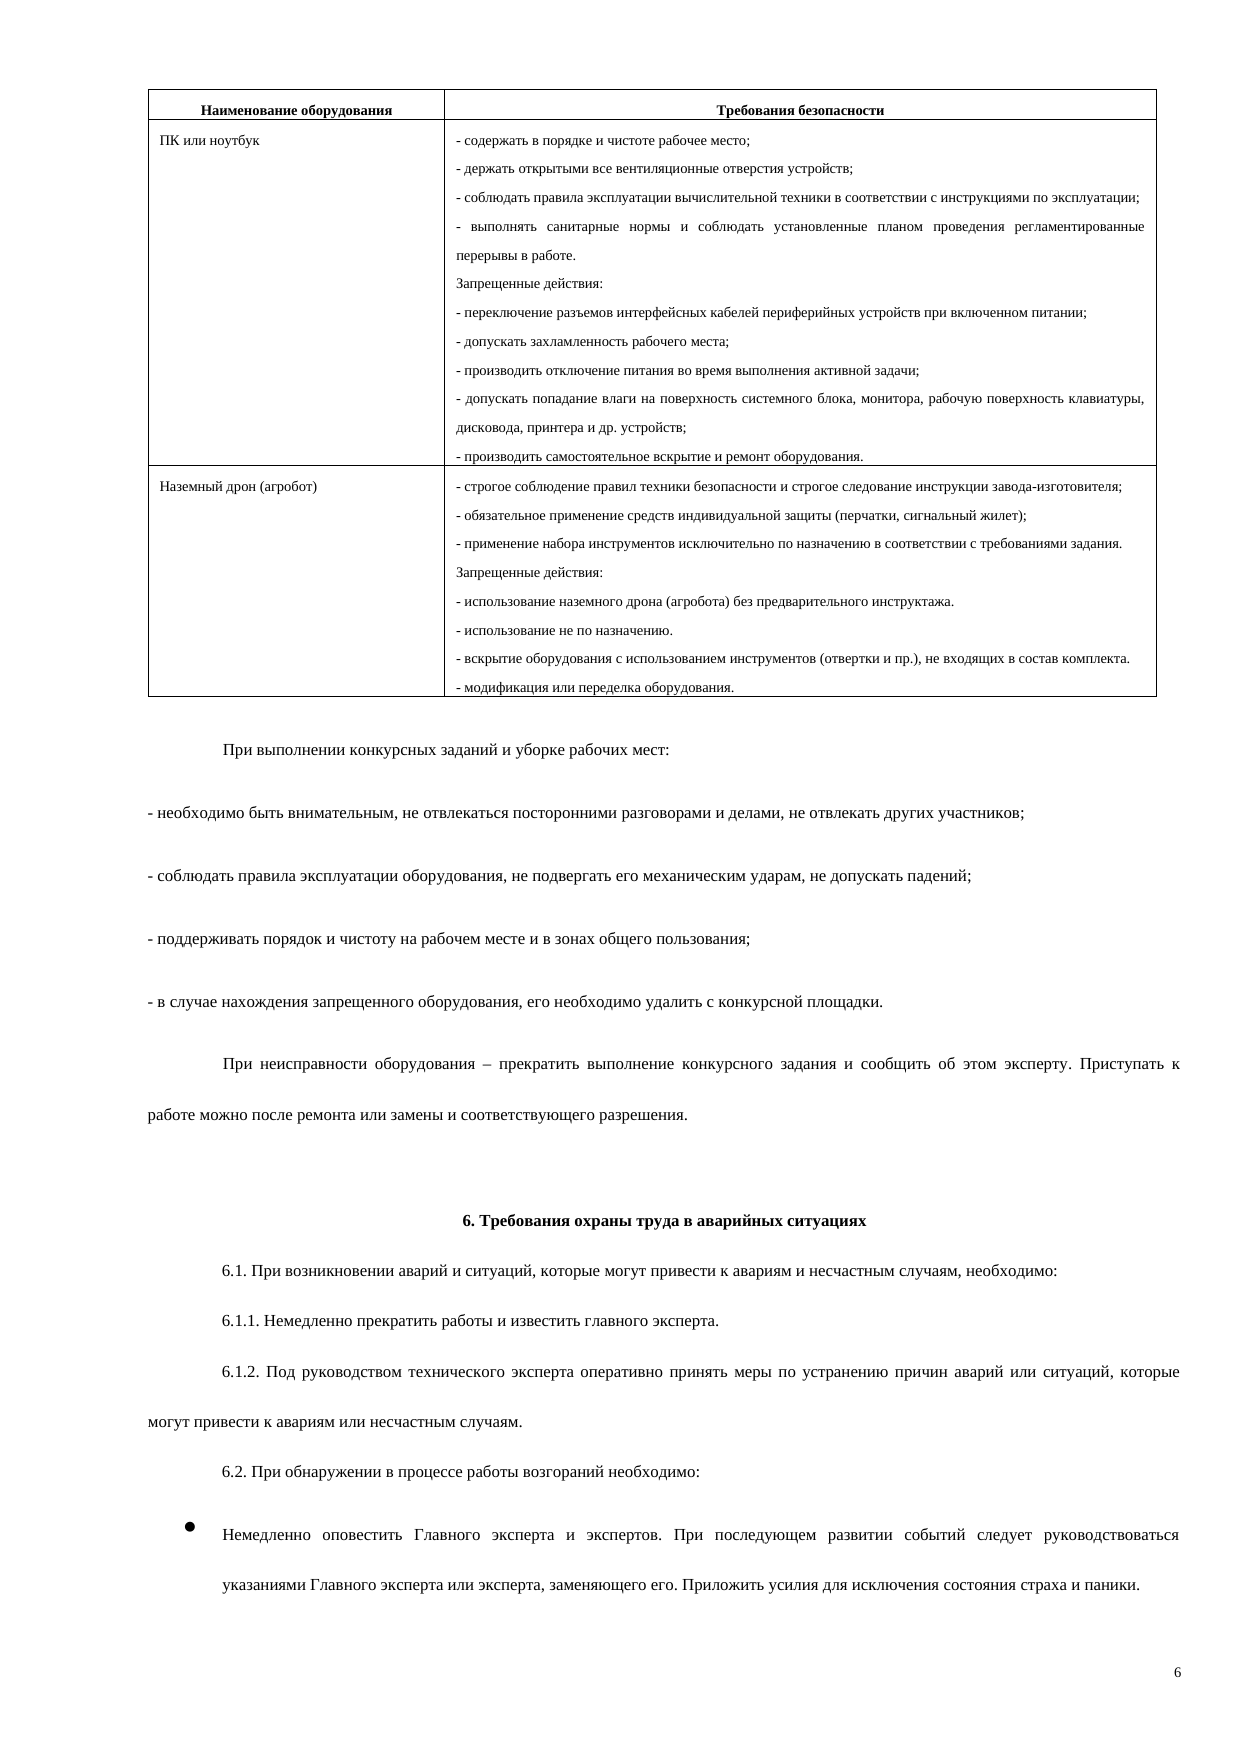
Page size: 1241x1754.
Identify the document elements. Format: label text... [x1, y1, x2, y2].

text 6. Требования охраны труда в аварийных ситуациях [148, 1196, 1181, 1230]
text - соблюдать правила эксплуатации оборудования, не подвергать его механическим ударам, не допускать падений; [147, 852, 1181, 885]
text 6.2. При обнаружении в процессе работы возгораний необходимо: [148, 1448, 1181, 1481]
list Немедленно оповестить Главного эксперта и экспертов. При последующем развитии событий следует руководствоваться указаниями Главного эксперта или эксперта, заменяющего его. Приложить усилия для исключения состояния страха и паники. [185, 1511, 1181, 1594]
text - поддерживать порядок и чистоту на рабочем месте и в зонах общего пользования; [147, 914, 1181, 948]
table_header Требования безопасности [445, 90, 1156, 118]
text 6.1. При возникновении аварий и ситуаций, которые могут привести к авариям и несчастным случаям, необходимо: [148, 1247, 1181, 1280]
table_cell ПК или ноутбук [149, 120, 444, 464]
text При неисправности оборудования – прекратить выполнение конкурсного задания и сообщить об этом эксперту. Приступать к работе можно после ремонта или замены и соответствующего разрешения. [147, 1040, 1181, 1124]
text - в случае нахождения запрещенного оборудования, его необходимо удалить с конкурсной площадки. [147, 977, 1181, 1011]
text - необходимо быть внимательным, не отвлекаться посторонними разговорами и делами, не отвлекать других участников; [147, 789, 1181, 822]
text При выполнении конкурсных заданий и уборке рабочих мест: [147, 726, 1181, 759]
table_cell - содержать в порядке и чистоте рабочее место; - держать открытыми все вентиляционные отверстия устройств; - соблюдать правила эксплуатации вычислительной техники в соответствии с инструкциями по эксплуатации; - выполнять санитарные нормы и соблюдать установленные планом проведения регламентированные перерывы в работе. Запрещенные действия: - переключение разъемов интерфейсных кабелей периферийных устройств при включенном питании; - допускать захламленность рабочего места; - производить отключение питания во время выполнения активной задачи; - допускать попадание влаги на поверхность системного блока, монитора, рабочую поверхность клавиатуры, дисковода, принтера и др. устройств; - производить самостоятельное вскрытие и ремонт оборудования. [445, 120, 1156, 464]
text 6.1.1. Немедленно прекратить работы и известить главного эксперта. [148, 1297, 1181, 1330]
table_cell - строгое соблюдение правил техники безопасности и строгое следование инструкции завода-изготовителя; - обязательное применение средств индивидуальной защиты (перчатки, сигнальный жилет); - применение набора инструментов исключительно по назначению в соответствии с требованиями задания. Запрещенные действия: - использование наземного дрона (агробота) без предварительного инструктажа. - использование не по назначению. - вскрытие оборудования с использованием инструментов (отвертки и пр.), не входящих в состав комплекта. - модификация или переделка оборудования. [445, 466, 1156, 696]
table_cell Наземный дрон (агробот) [149, 466, 444, 696]
table_header Наименование оборудования [149, 90, 444, 118]
text 6.1.2. Под руководством технического эксперта оперативно принять меры по устранению причин аварий или ситуаций, которые могут привести к авариям или несчастным случаям. [148, 1347, 1181, 1431]
